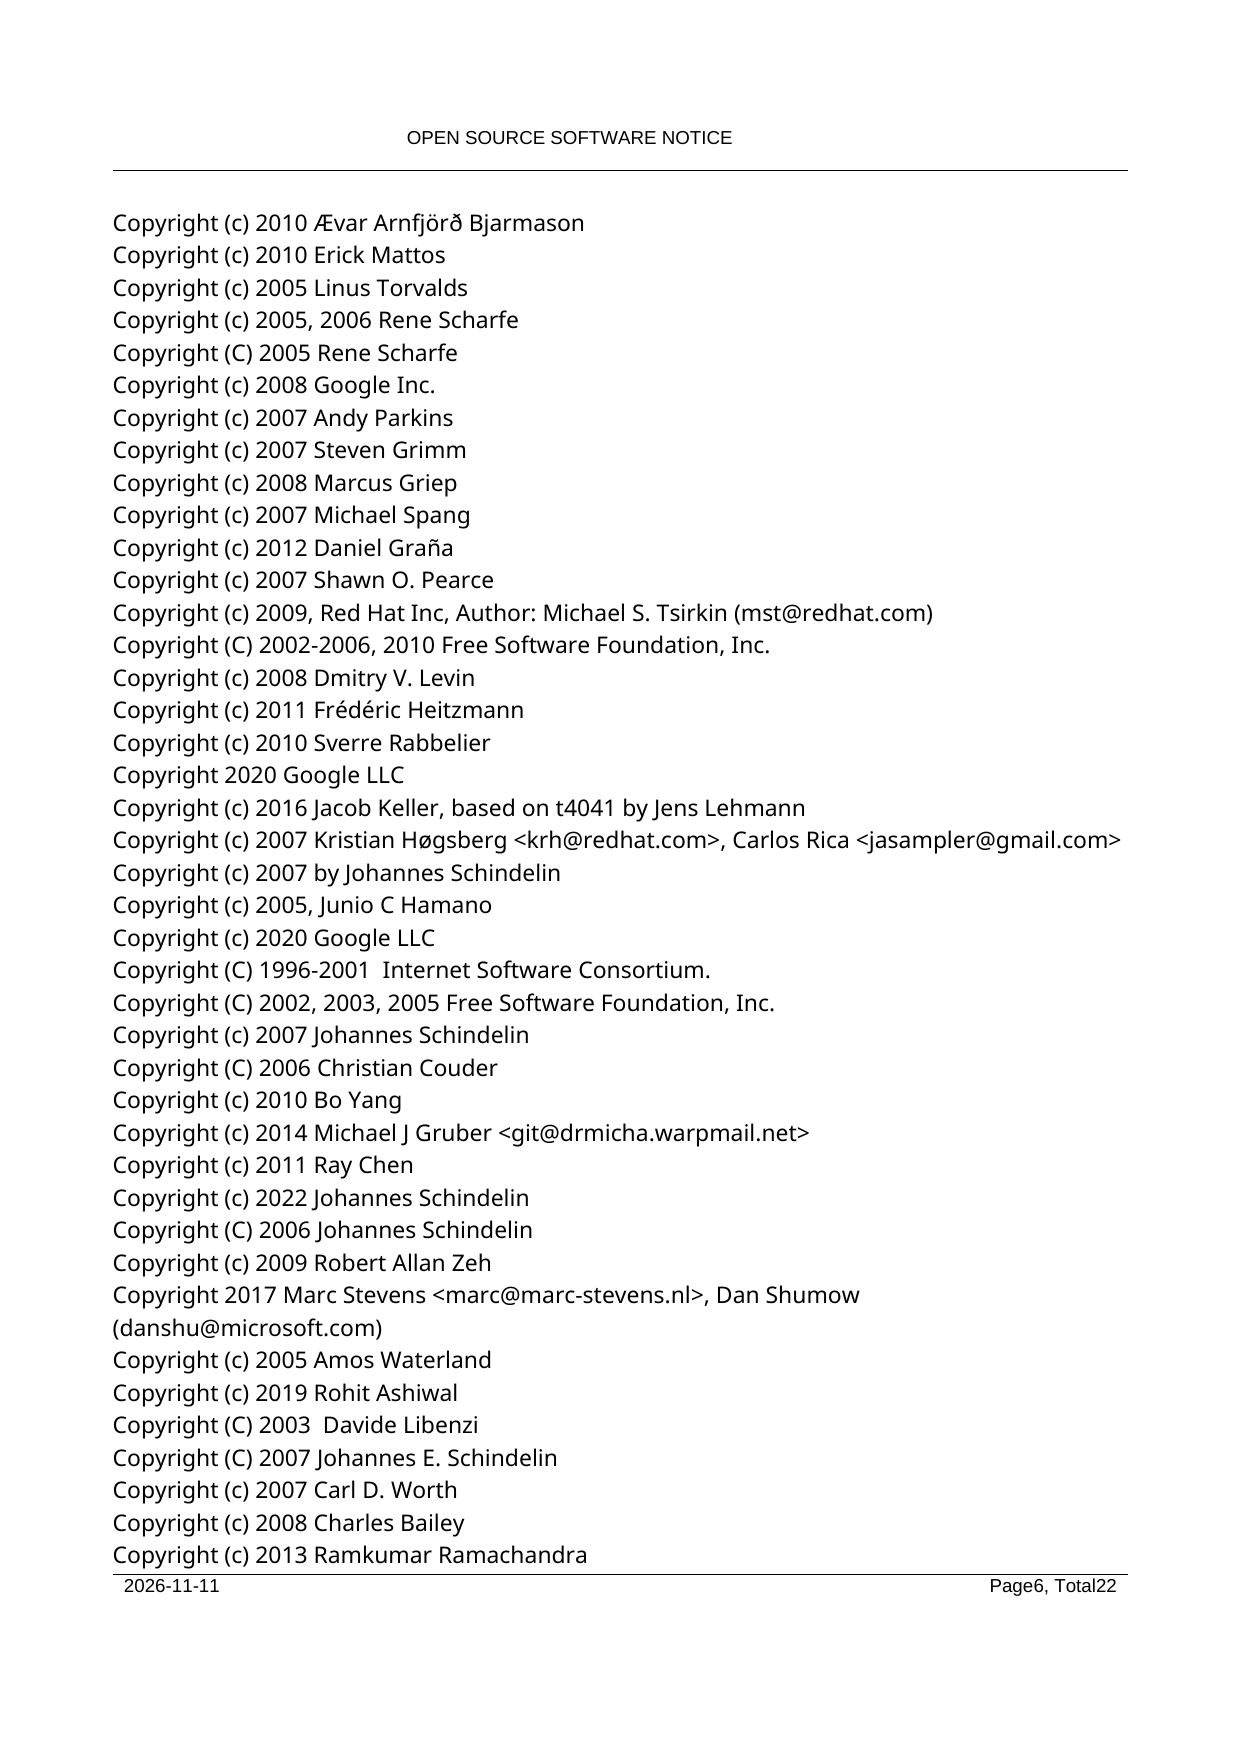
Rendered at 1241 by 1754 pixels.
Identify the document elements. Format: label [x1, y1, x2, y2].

text [112, 206, 1128, 1571]
